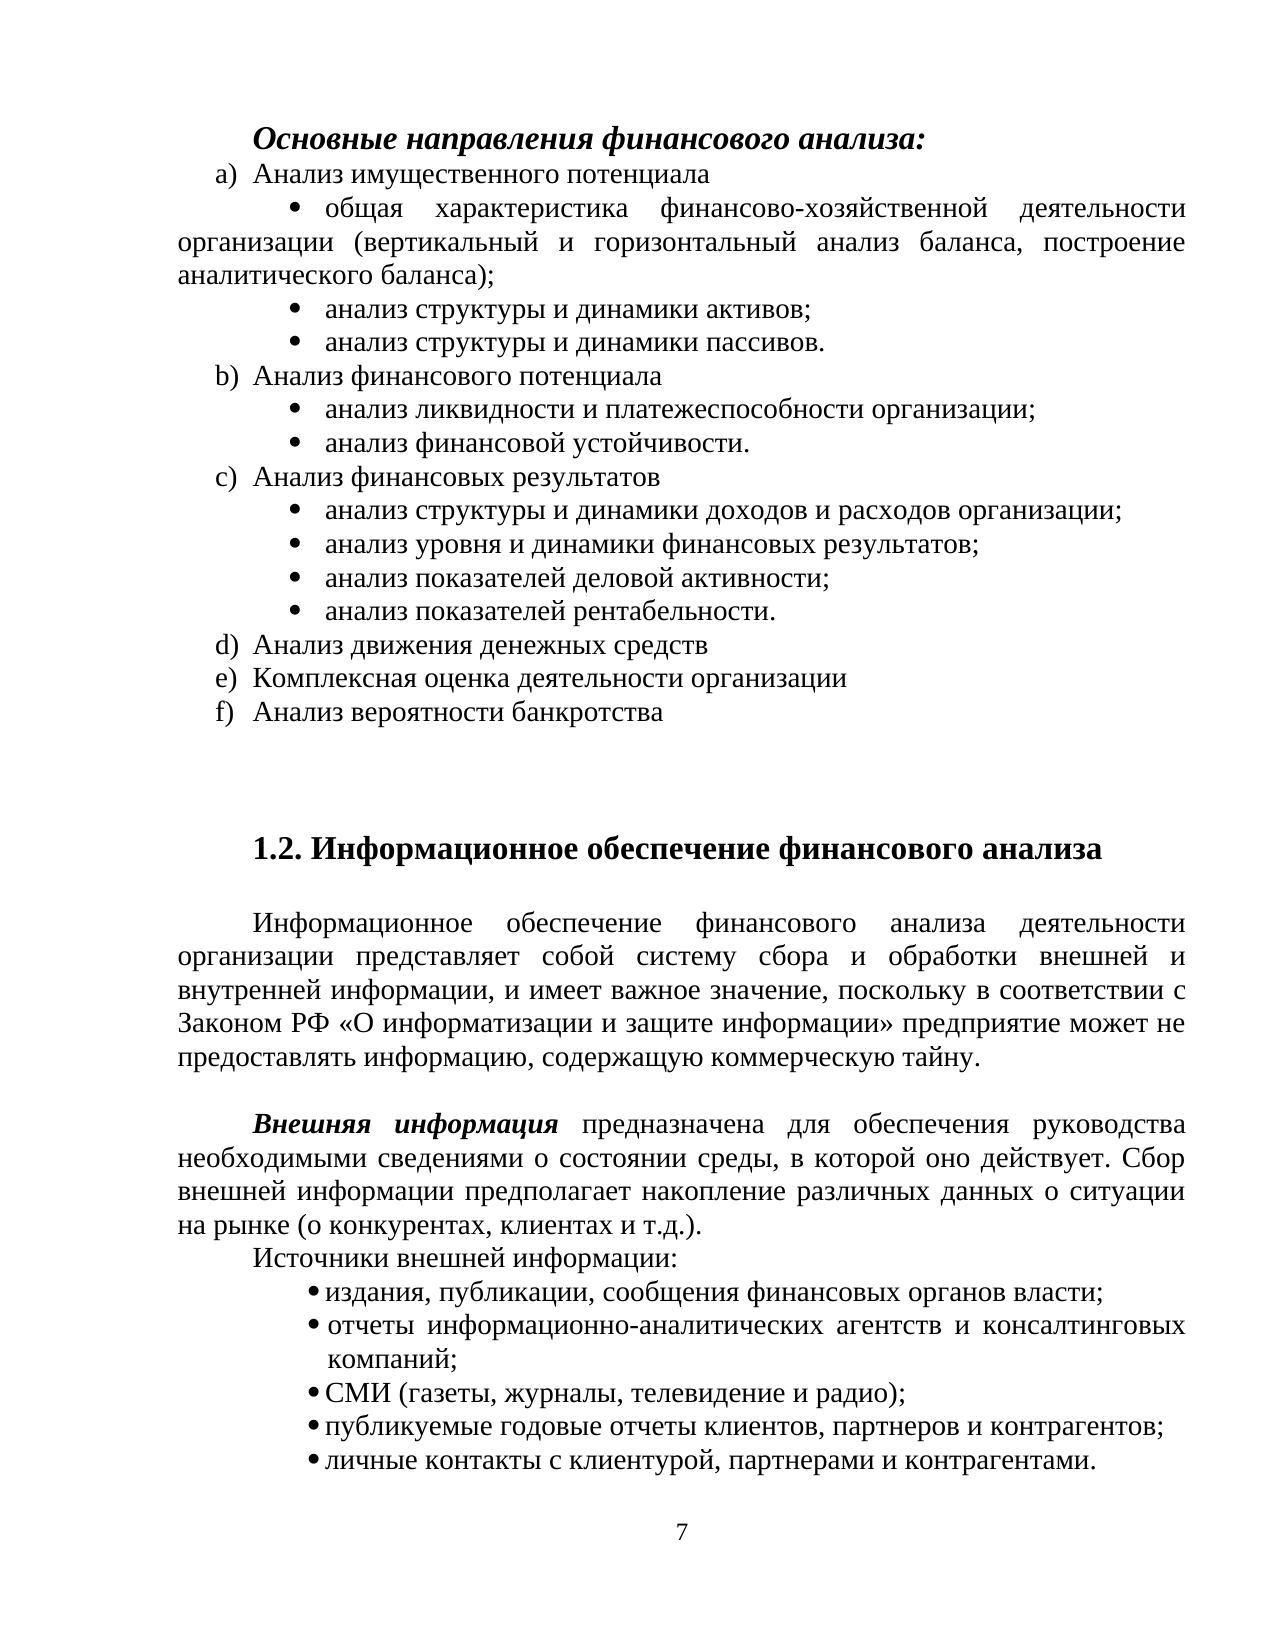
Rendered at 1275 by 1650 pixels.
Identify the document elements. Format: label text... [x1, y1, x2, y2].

list СМИ (газеты, журналы, телевидение и радио); [177, 1375, 1186, 1408]
list общая характеристика финансово-хозяйственной деятельности организации (вертикальный и горизонтальный анализ баланса, построение аналитического баланса); [177, 190, 1186, 291]
list Комплексная оценка деятельности организации [215, 661, 1186, 694]
list публикуемые годовые отчеты клиентов, партнеров и контрагентов; [177, 1408, 1186, 1442]
list Анализ имущественного потенциала [215, 156, 1186, 190]
list Анализ движения денежных средств [215, 627, 1186, 661]
list анализ финансовой устойчивости. [177, 425, 1186, 459]
list анализ уровня и динамики финансовых результатов; [177, 526, 1186, 560]
list анализ показателей деловой активности; [177, 560, 1186, 593]
list анализ ликвидности и платежеспособности организации; [177, 392, 1186, 425]
list Анализ финансового потенциала [215, 358, 1186, 392]
list анализ показателей рентабельности. [177, 593, 1186, 627]
text 1.2. Информационное обеспечение финансового анализа [177, 828, 1186, 867]
text Источники внешней информации: [177, 1240, 1186, 1274]
list Анализ финансовых результатов [215, 459, 1186, 492]
text Основные направления финансового анализа: [177, 118, 1186, 156]
list анализ структуры и динамики доходов и расходов организации; [177, 492, 1186, 526]
text Информационное обеспечение финансового анализа деятельности организации представляет собой систему сбора и обработки внешней и внутренней информации, и имеет важное значение, поскольку в соответствии с Законом РФ «О информатизации и защите информации» предприятие может не предоставлять информацию, содержащую коммерческую тайну. [177, 905, 1186, 1073]
list личные контакты с клиентурой, партнерами и контрагентами. [177, 1442, 1186, 1476]
text Внешняя информация предназначена для обеспечения руководства необходимыми сведениями о состоянии среды, в которой оно действует. Сбор внешней информации предполагает накопление различных данных о ситуации на рынке (о конкурентах, клиентах и т.д.). [177, 1106, 1186, 1240]
list Анализ вероятности банкротства [215, 694, 1186, 728]
list отчеты информационно-аналитических агентств и консалтинговых компаний; [308, 1307, 1186, 1375]
list анализ структуры и динамики пассивов. [177, 324, 1186, 358]
list анализ структуры и динамики активов; [177, 291, 1186, 324]
list издания, публикации, сообщения финансовых органов власти; [177, 1274, 1186, 1307]
